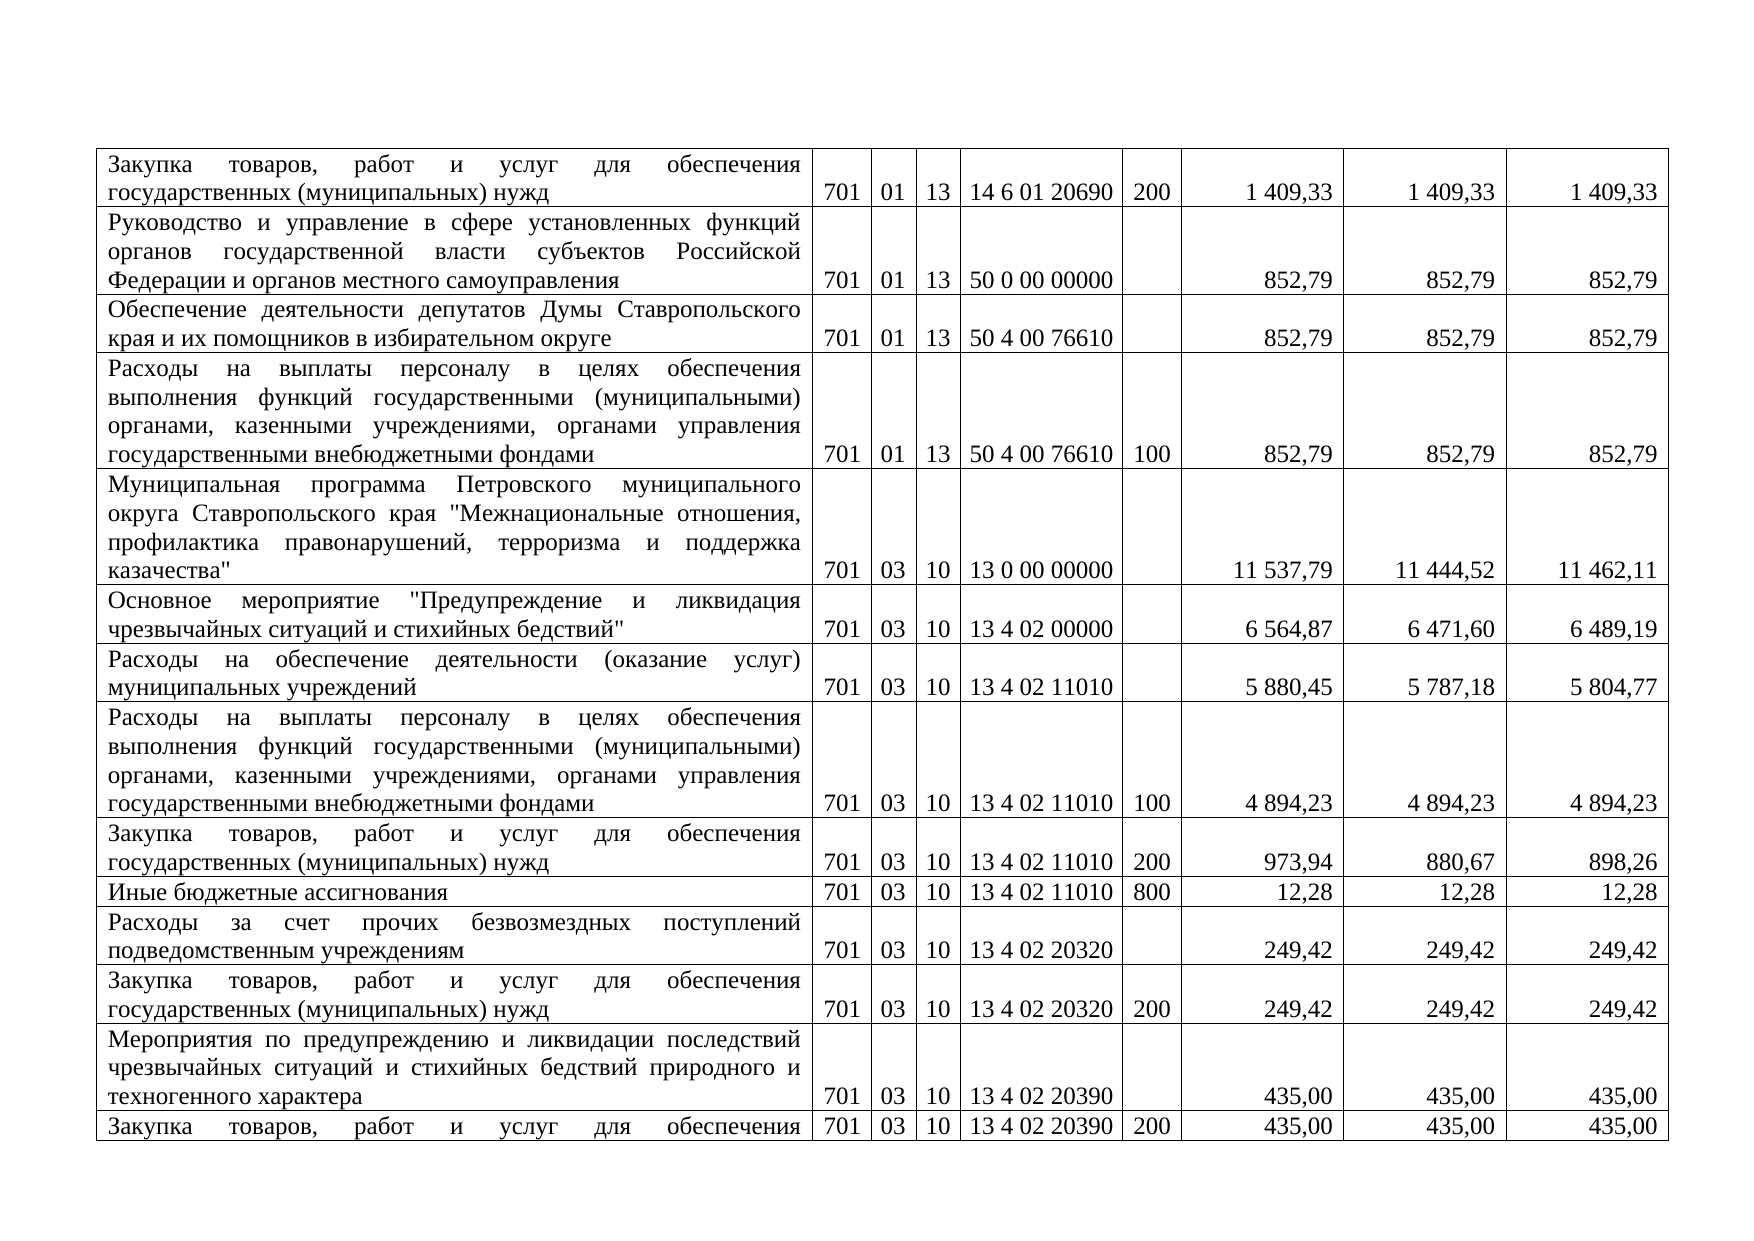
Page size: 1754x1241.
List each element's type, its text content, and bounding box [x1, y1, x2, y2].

table_cell 100 [1123, 702, 1181, 817]
table_cell 03 [872, 907, 916, 964]
table_cell 12,28 [1507, 877, 1668, 906]
table_cell 13 0 00 00000 [961, 469, 1122, 584]
table_cell [1123, 585, 1181, 643]
table_cell 701 [813, 149, 871, 206]
table_cell 435,00 [1182, 1024, 1343, 1110]
table_cell Закупка товаров, работ и услуг для обеспечения государственных (муниципальных) нужд [97, 818, 812, 876]
table_cell 10 [917, 644, 960, 701]
table_cell 701 [813, 353, 871, 468]
table_cell 701 [813, 702, 871, 817]
table_cell 13 [917, 353, 960, 468]
table_cell 01 [872, 207, 916, 293]
table_cell 1 409,33 [1344, 149, 1506, 206]
table_cell 6 471,60 [1344, 585, 1506, 643]
table_cell 13 [917, 149, 960, 206]
table_cell 4 894,23 [1182, 702, 1343, 817]
table_cell 898,26 [1507, 818, 1668, 876]
table_cell 13 4 02 11010 [961, 818, 1122, 876]
table_cell 50 4 00 76610 [961, 295, 1122, 352]
table_cell [1123, 1024, 1181, 1110]
table_cell 701 [813, 907, 871, 964]
table_cell Иные бюджетные ассигнования [97, 877, 812, 906]
table_cell 01 [872, 149, 916, 206]
table_cell 11 537,79 [1182, 469, 1343, 584]
table_cell 249,42 [1344, 965, 1506, 1023]
table_cell 50 4 00 76610 [961, 353, 1122, 468]
table_cell 13 4 02 11010 [961, 877, 1122, 906]
table_cell 03 [872, 818, 916, 876]
table_cell 6 564,87 [1182, 585, 1343, 643]
table_cell 701 [813, 295, 871, 352]
table_cell 14 6 01 20690 [961, 149, 1122, 206]
table_cell 01 [872, 353, 916, 468]
table_cell 435,00 [1344, 1111, 1506, 1140]
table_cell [97, 1111, 812, 1140]
table_cell 701 [813, 818, 871, 876]
table_cell Закупка товаров, работ и услуг для обеспечения государственных (муниципальных) нужд [97, 965, 812, 1023]
table_cell 701 [813, 207, 871, 293]
table_cell 6 489,19 [1507, 585, 1668, 643]
table_cell 249,42 [1182, 965, 1343, 1023]
table_cell Руководство и управление в сфере установленных функций органов государственной власти субъектов Российской Федерации и органов местного самоуправления [97, 207, 812, 293]
table_cell 03 [872, 585, 916, 643]
table_cell 10 [917, 1024, 960, 1110]
table_cell 435,00 [1507, 1024, 1668, 1110]
table_cell 13 [917, 295, 960, 352]
table_cell Муниципальная программа Петровского муниципального округа Ставропольского края "Межнациональные отношения, профилактика правонарушений, терроризма и поддержка казачества" [97, 469, 812, 584]
table_cell 852,79 [1507, 353, 1668, 468]
table_cell 13 4 02 00000 [961, 585, 1122, 643]
table_cell Расходы на выплаты персоналу в целях обеспечения выполнения функций государственными (муниципальными) органами, казенными учреждениями, органами управления государственными внебюджетными фондами [97, 353, 812, 468]
table_cell 435,00 [1507, 1111, 1668, 1140]
table_cell 10 [917, 1111, 960, 1140]
table_cell 03 [872, 469, 916, 584]
table_cell 13 4 02 20320 [961, 907, 1122, 964]
table_cell 10 [917, 585, 960, 643]
table_cell 200 [1123, 818, 1181, 876]
table_cell 11 444,52 [1344, 469, 1506, 584]
table_cell 852,79 [1182, 353, 1343, 468]
table_cell 435,00 [1344, 1024, 1506, 1110]
table_cell 5 880,45 [1182, 644, 1343, 701]
table_cell 435,00 [1182, 1111, 1343, 1140]
table_cell 5 804,77 [1507, 644, 1668, 701]
table_cell 200 [1123, 965, 1181, 1023]
table_cell 13 [917, 207, 960, 293]
table_cell 701 [813, 644, 871, 701]
table_cell 800 [1123, 877, 1181, 906]
table_cell Мероприятия по предупреждению и ликвидации последствий чрезвычайных ситуаций и стихийных бедствий природного и техногенного характера [97, 1024, 812, 1110]
table_cell 852,79 [1344, 207, 1506, 293]
table_cell 10 [917, 469, 960, 584]
table_cell 249,42 [1507, 907, 1668, 964]
table_cell 200 [1123, 149, 1181, 206]
table_cell 852,79 [1344, 353, 1506, 468]
table_cell 13 4 02 11010 [961, 702, 1122, 817]
table_cell 4 894,23 [1344, 702, 1506, 817]
table_cell [1123, 295, 1181, 352]
table_cell 10 [917, 907, 960, 964]
table_cell 1 409,33 [1507, 149, 1668, 206]
table_cell Основное мероприятие "Предупреждение и ликвидация чрезвычайных ситуаций и стихийных бедствий" [97, 585, 812, 643]
table_cell 5 787,18 [1344, 644, 1506, 701]
table_cell 973,94 [1182, 818, 1343, 876]
table_cell 880,67 [1344, 818, 1506, 876]
table_cell [1123, 207, 1181, 293]
table_cell 13 4 02 20320 [961, 965, 1122, 1023]
table_cell [1123, 644, 1181, 701]
table_cell Закупка товаров, работ и услуг для обеспечения государственных (муниципальных) нужд [97, 149, 812, 206]
table_cell 852,79 [1182, 295, 1343, 352]
table_cell 852,79 [1507, 207, 1668, 293]
table_cell 100 [1123, 353, 1181, 468]
table_cell 11 462,11 [1507, 469, 1668, 584]
table_cell [1123, 469, 1181, 584]
table_cell 13 4 02 20390 [961, 1024, 1122, 1110]
table_cell Расходы на обеспечение деятельности (оказание услуг) муниципальных учреждений [97, 644, 812, 701]
table_cell 701 [813, 1024, 871, 1110]
table_cell 10 [917, 965, 960, 1023]
table_cell Расходы за счет прочих безвозмездных поступлений подведомственным учреждениям [97, 907, 812, 964]
table_cell 10 [917, 877, 960, 906]
table_cell 10 [917, 702, 960, 817]
table_cell 10 [917, 818, 960, 876]
table_cell 249,42 [1344, 907, 1506, 964]
table_cell 1 409,33 [1182, 149, 1343, 206]
table_cell 852,79 [1182, 207, 1343, 293]
table_cell 01 [872, 295, 916, 352]
table_cell 701 [813, 469, 871, 584]
table_cell 03 [872, 644, 916, 701]
table_cell Расходы на выплаты персоналу в целях обеспечения выполнения функций государственными (муниципальными) органами, казенными учреждениями, органами управления государственными внебюджетными фондами [97, 702, 812, 817]
table_cell 12,28 [1344, 877, 1506, 906]
table_cell Обеспечение деятельности депутатов Думы Ставропольского края и их помощников в избирательном округе [97, 295, 812, 352]
table_cell 03 [872, 1024, 916, 1110]
table_cell 200 [1123, 1111, 1181, 1140]
table_cell 03 [872, 965, 916, 1023]
table_cell 03 [872, 1111, 916, 1140]
table_cell 852,79 [1344, 295, 1506, 352]
table_cell 701 [813, 585, 871, 643]
table_cell [1123, 907, 1181, 964]
table_cell 12,28 [1182, 877, 1343, 906]
table_cell 4 894,23 [1507, 702, 1668, 817]
table_cell 701 [813, 877, 871, 906]
table_cell 701 [813, 965, 871, 1023]
table_cell 701 [813, 1111, 871, 1140]
table_cell 50 0 00 00000 [961, 207, 1122, 293]
table_cell 03 [872, 877, 916, 906]
table_cell 03 [872, 702, 916, 817]
table_cell 249,42 [1507, 965, 1668, 1023]
table_cell 13 4 02 11010 [961, 644, 1122, 701]
table_cell 249,42 [1182, 907, 1343, 964]
table_cell 852,79 [1507, 295, 1668, 352]
table_cell 13 4 02 20390 [961, 1111, 1122, 1140]
